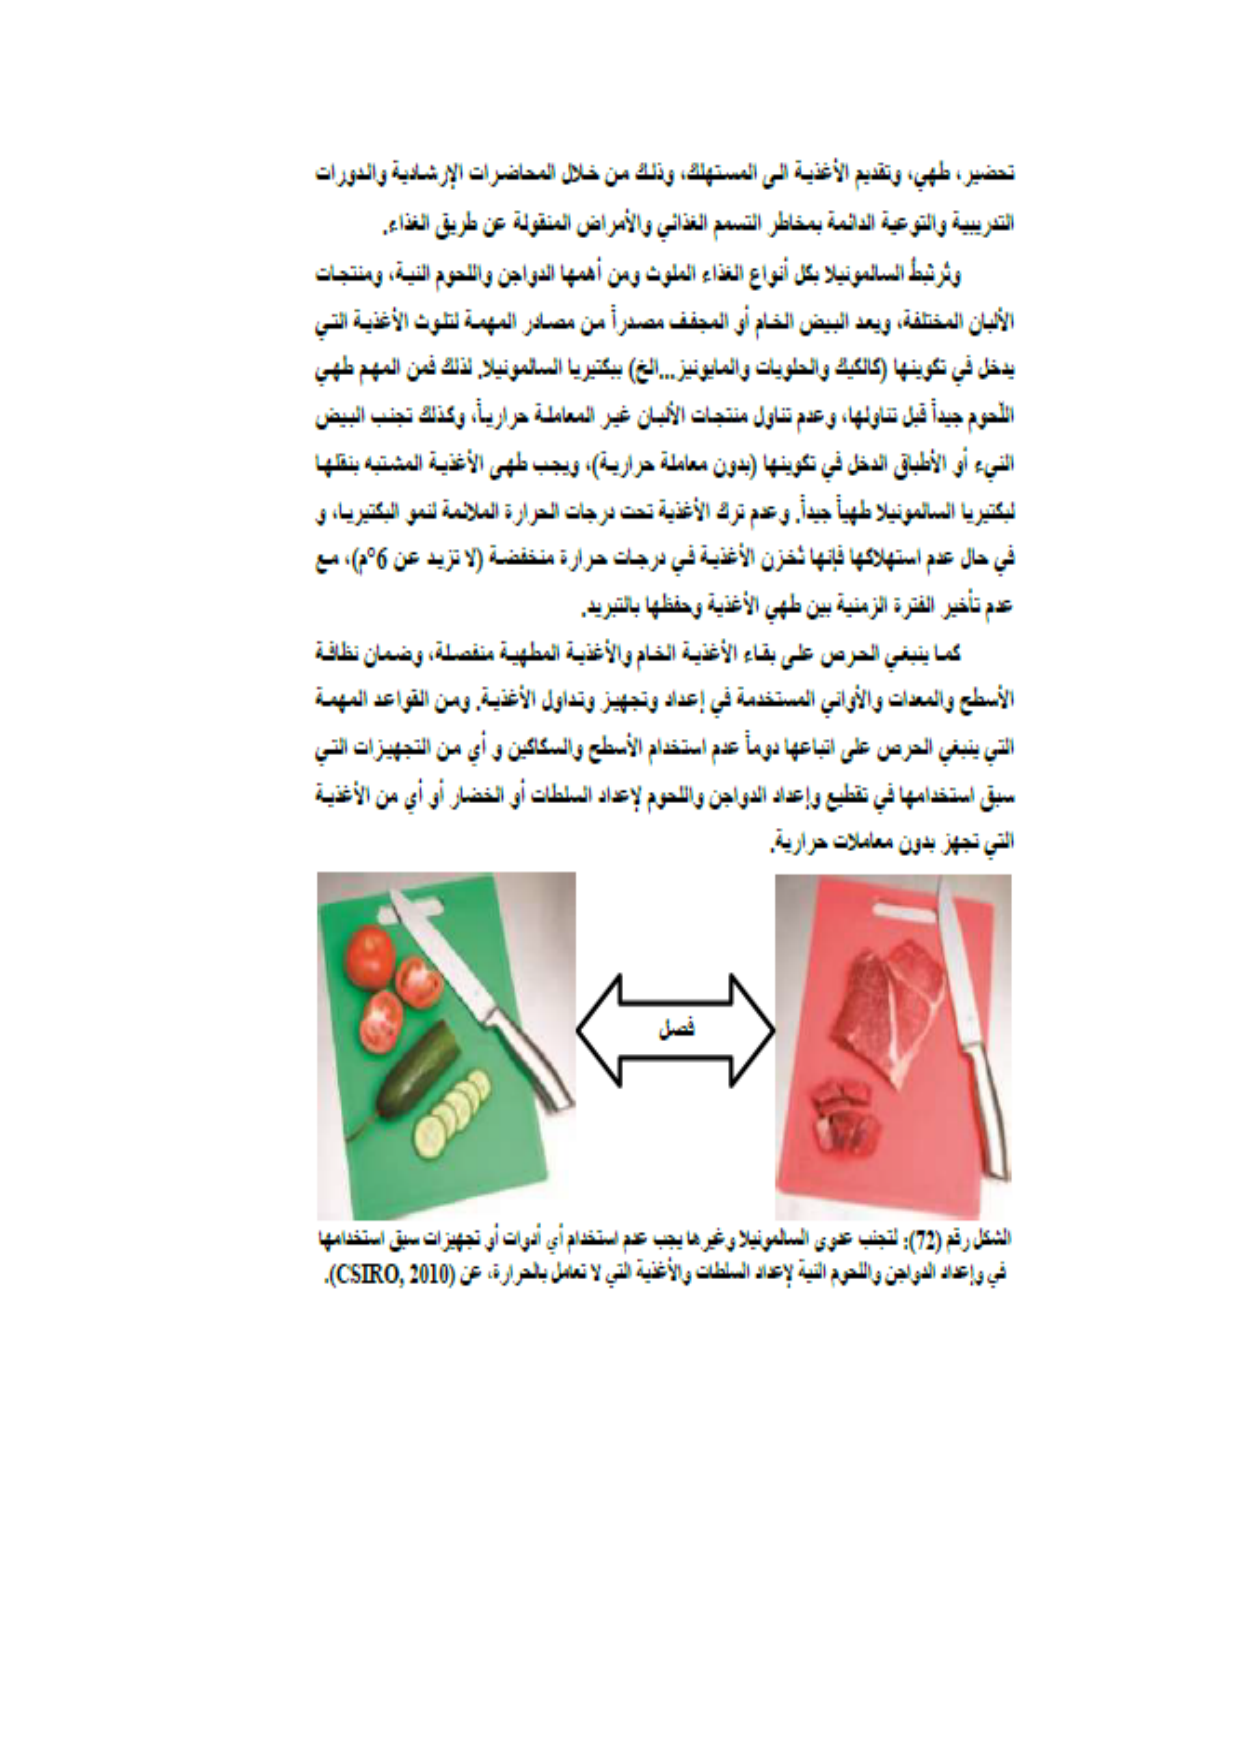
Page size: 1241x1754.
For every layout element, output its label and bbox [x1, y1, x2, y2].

picture [232, 150, 1053, 1368]
